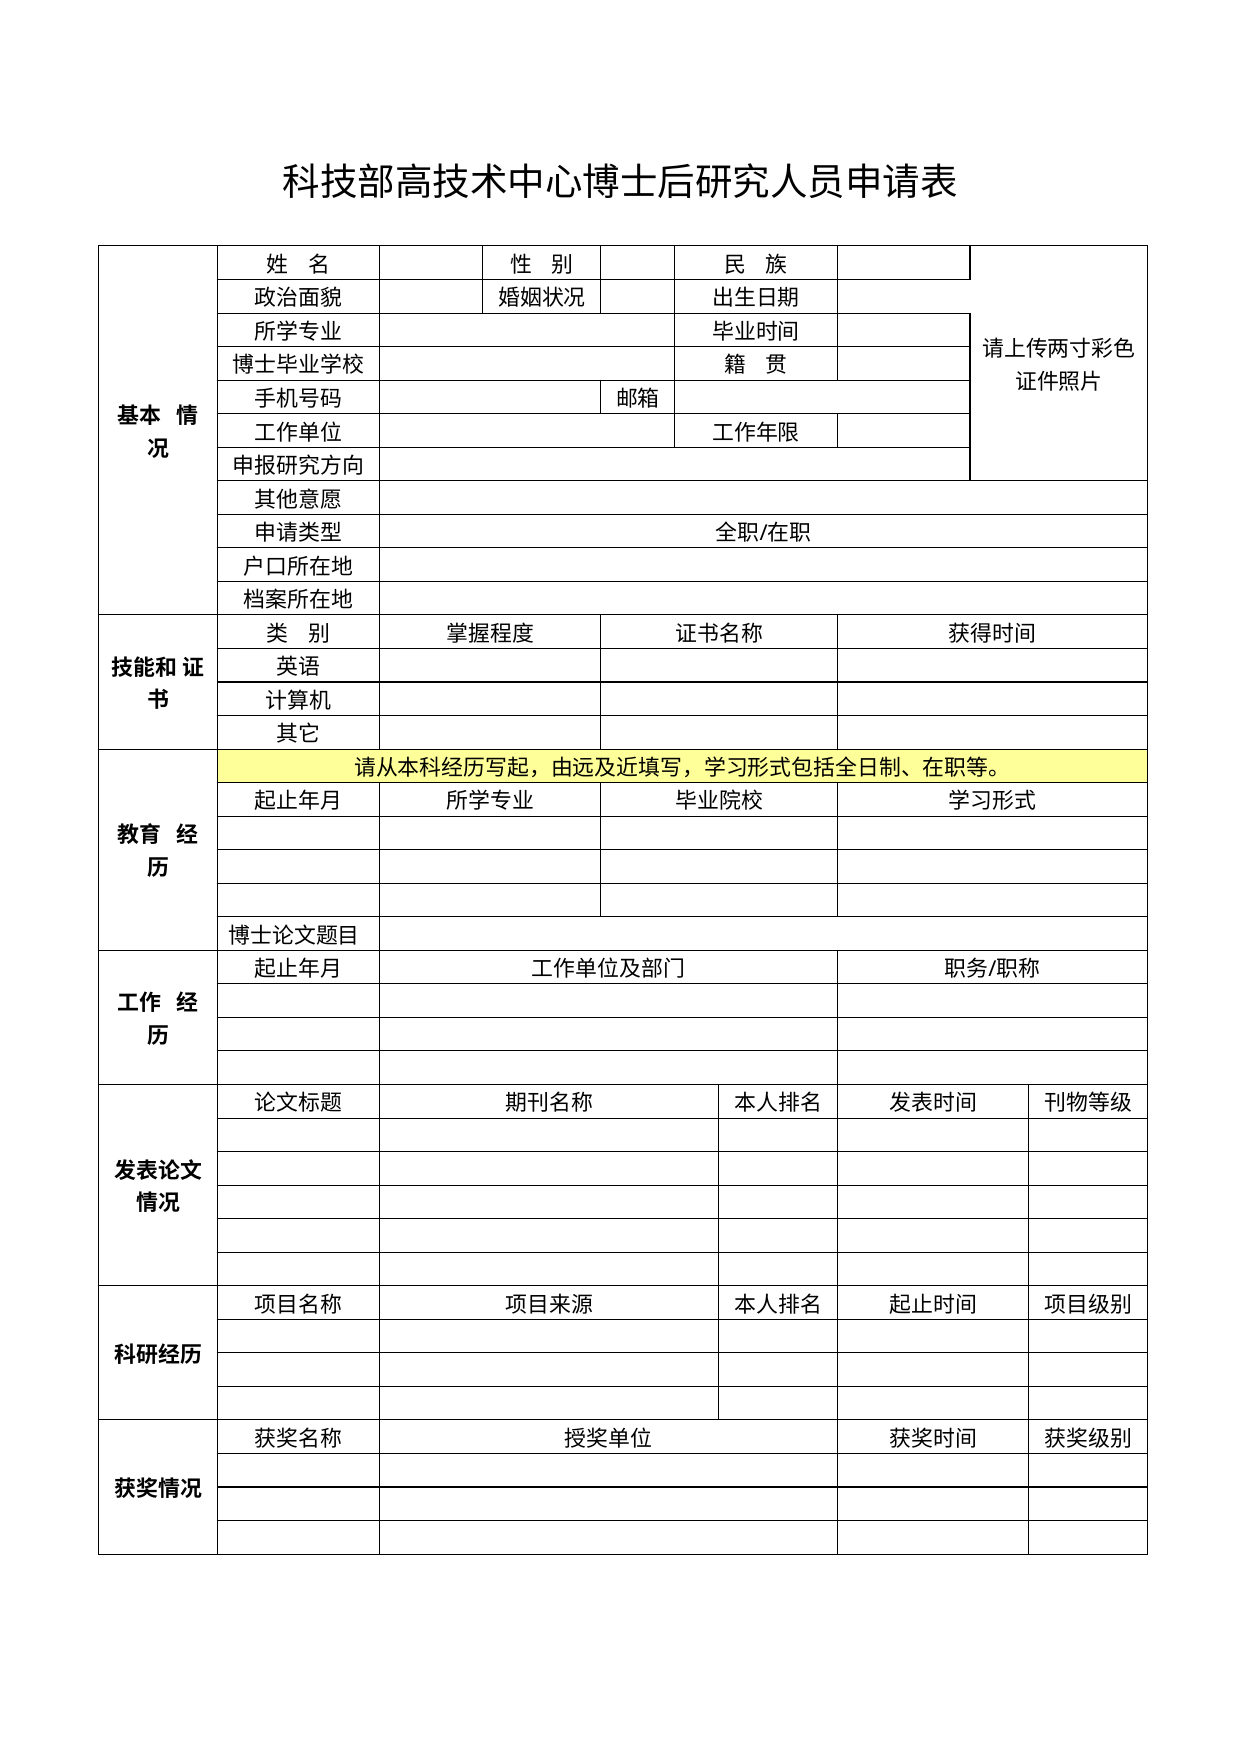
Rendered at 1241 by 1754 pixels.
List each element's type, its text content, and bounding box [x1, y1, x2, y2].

table_cell [1029, 1521, 1147, 1553]
table_cell [380, 917, 1147, 950]
table_cell [838, 1454, 1028, 1486]
table_cell 户口所在地 [218, 548, 379, 581]
table_cell [380, 280, 482, 312]
table_cell [380, 1488, 837, 1520]
table_cell [218, 1454, 379, 1486]
table_cell [838, 649, 1147, 681]
table_cell [218, 1051, 379, 1084]
table_cell [1029, 1488, 1147, 1520]
table_cell 其他意愿 [218, 481, 379, 514]
table_cell [675, 381, 969, 413]
table_cell 工作单位及部门 [380, 951, 837, 983]
text 科技部高技术中心博士后研究人员申请表 [187, 162, 1053, 204]
table_cell [380, 850, 600, 883]
table_cell [380, 314, 674, 346]
table_cell [838, 1051, 1147, 1084]
table_header [838, 246, 969, 279]
table_cell [838, 850, 1147, 883]
table_cell [218, 1521, 379, 1553]
table_cell 英语 [218, 649, 379, 681]
table_cell 所学专业 [380, 783, 600, 816]
table_cell [1029, 1353, 1147, 1386]
table_header 性 别 [483, 246, 600, 279]
table_cell 授奖单位 [380, 1420, 837, 1453]
table_cell [1029, 1320, 1147, 1352]
table_cell [838, 347, 969, 379]
table_cell [218, 1253, 379, 1285]
table_cell [380, 347, 674, 379]
table_cell [719, 1219, 837, 1252]
table_cell [719, 1119, 837, 1151]
table_cell [380, 1387, 718, 1419]
table_cell 获奖情况 [99, 1420, 217, 1553]
table_cell 项目来源 [380, 1286, 718, 1319]
table_cell 工作 经历 [99, 951, 217, 1084]
table_cell 其它 [218, 716, 379, 748]
table_cell 项目名称 [218, 1286, 379, 1319]
table_cell [1029, 1119, 1147, 1151]
table_cell [218, 817, 379, 849]
table_cell [380, 582, 1147, 614]
table_cell 类 别 [218, 615, 379, 648]
table_cell [719, 1320, 837, 1352]
table_cell 论文标题 [218, 1085, 379, 1117]
table_cell [601, 817, 837, 849]
table_cell [838, 1353, 1028, 1386]
table_cell [218, 1219, 379, 1252]
table_cell [838, 1018, 1147, 1050]
table_cell 申报研究方向 [218, 448, 379, 480]
table_cell 本人排名 [719, 1286, 837, 1319]
table_cell [838, 314, 969, 346]
table_cell [719, 1152, 837, 1184]
table_cell 政治面貌 [218, 280, 379, 312]
table_cell [218, 850, 379, 883]
table_cell 博士论文题目 [218, 917, 379, 950]
table_cell 获奖时间 [838, 1420, 1028, 1453]
table_cell 起止年月 [218, 783, 379, 816]
table_header [380, 246, 482, 279]
table_cell [838, 1253, 1028, 1285]
table_cell 毕业院校 [601, 783, 837, 816]
table_cell [218, 884, 379, 916]
table_cell [601, 649, 837, 681]
table_cell 职务/职称 [838, 951, 1147, 983]
table_cell [719, 1253, 837, 1285]
table_cell [380, 716, 600, 748]
table_cell 证书名称 [601, 615, 837, 648]
table_cell [380, 1186, 718, 1218]
table_cell [719, 1186, 837, 1218]
table_cell [380, 1353, 718, 1386]
table_cell 项目级别 [1029, 1286, 1147, 1319]
table_cell 技能和 证书 [99, 615, 217, 748]
table_cell [838, 1387, 1028, 1419]
table_cell [601, 716, 837, 748]
table_cell [380, 1119, 718, 1151]
table_cell 出生日期 [675, 280, 837, 312]
table_cell [838, 1152, 1028, 1184]
table_header [601, 246, 674, 279]
table_cell [218, 984, 379, 1017]
table_cell [601, 884, 837, 916]
table_cell 手机号码 [218, 381, 379, 413]
table_cell [380, 984, 837, 1017]
table_cell [218, 1488, 379, 1520]
table_cell [838, 1186, 1028, 1218]
table_cell [380, 884, 600, 916]
table_cell [838, 1219, 1028, 1252]
table_cell 获奖级别 [1029, 1420, 1147, 1453]
table_header 民 族 [675, 246, 837, 279]
table_cell 请从本科经历写起，由远及近填写，学习形式包括全日制、在职等。 [218, 750, 1147, 782]
table_cell [838, 683, 1147, 715]
table_cell [380, 1454, 837, 1486]
table_cell [380, 1018, 837, 1050]
table_cell 籍 贯 [675, 347, 837, 379]
table_cell 计算机 [218, 683, 379, 715]
table_cell [1029, 1186, 1147, 1218]
table_cell 博士毕业学校 [218, 347, 379, 379]
table_cell 毕业时间 [675, 314, 837, 346]
table_cell 起止年月 [218, 951, 379, 983]
table_cell [218, 1018, 379, 1050]
table_cell [380, 1320, 718, 1352]
table_cell 教育 经历 [99, 750, 217, 950]
table_cell [838, 984, 1147, 1017]
table_cell 所学专业 [218, 314, 379, 346]
table_cell [380, 649, 600, 681]
table_cell 发表时间 [838, 1085, 1028, 1117]
table_cell [380, 548, 1147, 581]
table_cell 刊物等级 [1029, 1085, 1147, 1117]
table_cell [218, 1320, 379, 1352]
table_cell [838, 1521, 1028, 1553]
table_cell [380, 448, 969, 480]
table_cell [838, 716, 1147, 748]
table_cell 获得时间 [838, 615, 1147, 648]
table_cell 工作年限 [675, 414, 837, 447]
table_cell [218, 1387, 379, 1419]
table_cell [218, 1152, 379, 1184]
table_cell [380, 683, 600, 715]
table_cell [1029, 1253, 1147, 1285]
table_cell [1029, 1454, 1147, 1486]
table_cell [380, 1219, 718, 1252]
table_cell [380, 1521, 837, 1553]
table_cell [218, 1119, 379, 1151]
table_cell [601, 280, 674, 312]
table_cell [838, 1320, 1028, 1352]
table_cell 全职/在职 [380, 515, 1147, 547]
table_cell [719, 1353, 837, 1386]
table_cell [218, 1353, 379, 1386]
table_cell [218, 1186, 379, 1218]
table_cell [838, 1488, 1028, 1520]
table_cell [838, 280, 970, 312]
table_cell [380, 414, 674, 447]
table_cell 学习形式 [838, 783, 1147, 816]
table_header 请上传两寸彩色证件照片 [970, 246, 1147, 480]
table_cell 掌握程度 [380, 615, 600, 648]
table_cell [380, 1152, 718, 1184]
table_cell 工作单位 [218, 414, 379, 447]
table_cell [601, 683, 837, 715]
table_cell 婚姻状况 [483, 280, 600, 312]
table_cell [838, 414, 969, 447]
table_cell [1029, 1387, 1147, 1419]
table_cell [380, 817, 600, 849]
table_cell [1029, 1152, 1147, 1184]
table_cell 期刊名称 [380, 1085, 718, 1117]
table_cell [380, 1051, 837, 1084]
table_cell 发表论文情况 [99, 1085, 217, 1285]
table_cell [380, 1253, 718, 1285]
table_header 姓 名 [218, 246, 379, 279]
table_cell [838, 817, 1147, 849]
table_cell [380, 481, 1147, 514]
table_cell 申请类型 [218, 515, 379, 547]
table_header 基本 情况 [99, 246, 217, 614]
table_cell [380, 381, 600, 413]
table_cell 档案所在地 [218, 582, 379, 614]
table_cell 邮箱 [601, 381, 674, 413]
table_cell [601, 850, 837, 883]
table_cell 本人排名 [719, 1085, 837, 1117]
table_cell 获奖名称 [218, 1420, 379, 1453]
table_cell [719, 1387, 837, 1419]
table_cell 起止时间 [838, 1286, 1028, 1319]
table_cell [838, 1119, 1028, 1151]
table_cell 科研经历 [99, 1286, 217, 1419]
table_cell [838, 884, 1147, 916]
table_cell [1029, 1219, 1147, 1252]
